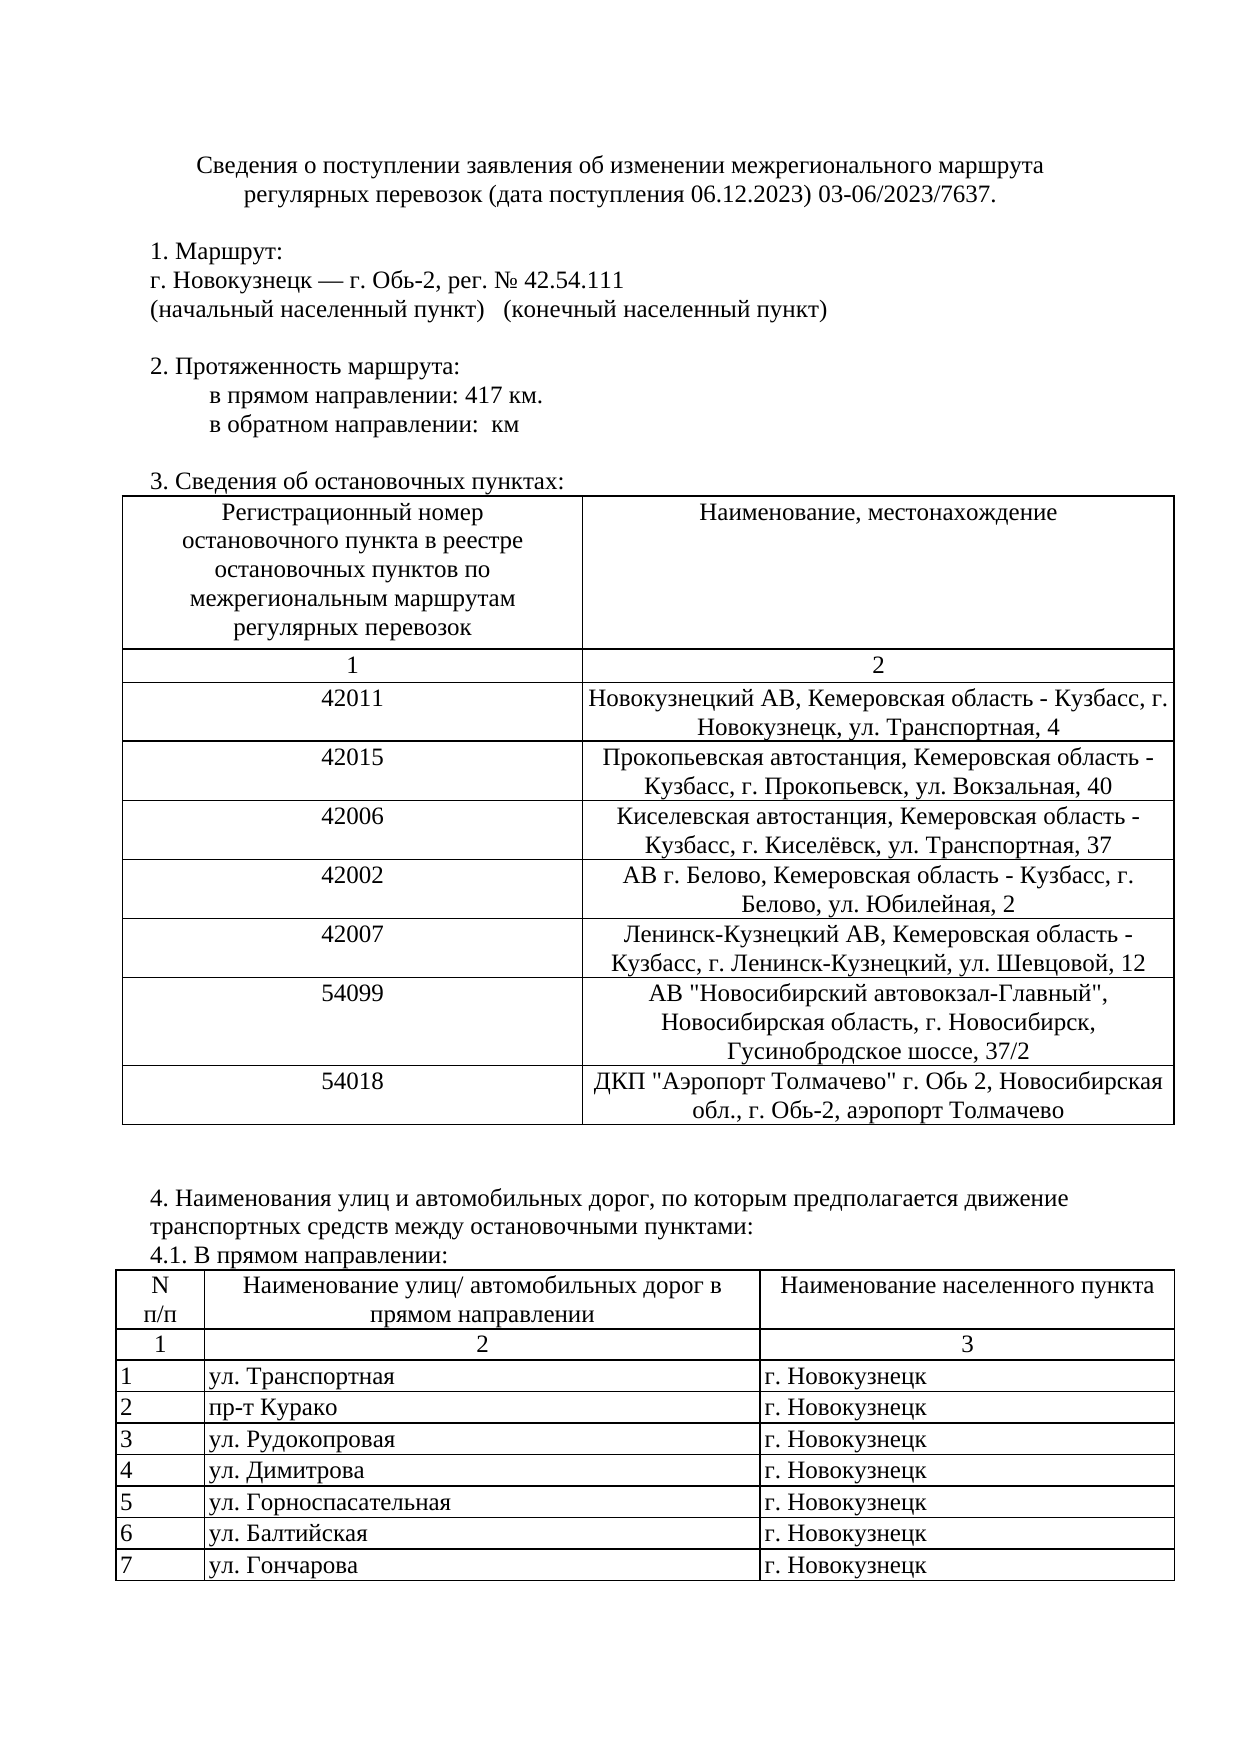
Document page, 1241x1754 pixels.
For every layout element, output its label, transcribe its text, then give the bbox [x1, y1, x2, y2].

table_cell 7 [117, 1550, 204, 1579]
table_cell 42011 [123, 683, 582, 740]
table_cell 4 [117, 1455, 204, 1485]
table_cell АВ "Новосибирский автовокзал-Главный", Новосибирская область, г. Новосибирск, Гусинобродское шоссе, 37/2 [583, 978, 1173, 1064]
table_cell 3 [117, 1424, 204, 1454]
text 3. Сведения об остановочных пунктах: [150, 466, 1090, 495]
table_cell ул. Гончарова [205, 1550, 759, 1579]
table_header N п/п [117, 1271, 204, 1328]
table_header Наименование улиц/ автомобильных дорог в прямом направлении [205, 1271, 759, 1328]
text (начальный населенный пункт) (конечный населенный пункт) [150, 294, 1090, 322]
table_header Регистрационный номер остановочного пункта в реестре остановочных пунктов по межрегиональным маршрутам регулярных перевозок [123, 497, 582, 648]
table_cell г. Новокузнецк [761, 1455, 1174, 1485]
table_cell ДКП "Аэропорт Толмачево" г. Обь 2, Новосибирская обл., г. Обь-2, аэропорт Толмачево [583, 1066, 1173, 1123]
table_cell 1 [123, 650, 582, 681]
table_cell ул. Рудокопровая [205, 1424, 759, 1454]
table_cell 3 [761, 1330, 1174, 1359]
table_cell 5 [117, 1487, 204, 1517]
text 4.1. В прямом направлении: [150, 1240, 1090, 1269]
table_cell г. Новокузнецк [761, 1487, 1174, 1517]
table_cell 2 [117, 1392, 204, 1422]
table_header Наименование, местонахождение [583, 497, 1173, 648]
table_cell г. Новокузнецк [761, 1424, 1174, 1454]
table_cell г. Новокузнецк [761, 1361, 1174, 1391]
table_cell пр-т Курако [205, 1392, 759, 1422]
table_cell ул. Балтийская [205, 1518, 759, 1548]
table_cell 2 [583, 650, 1173, 681]
table_cell Новокузнецкий АВ, Кемеровская область - Кузбасс, г. Новокузнецк, ул. Транспортная, 4 [583, 683, 1173, 740]
table_cell ул. Димитрова [205, 1455, 759, 1485]
table_cell 42015 [123, 742, 582, 799]
table_cell г. Новокузнецк [761, 1518, 1174, 1548]
table_cell 42006 [123, 801, 582, 858]
table_cell 2 [205, 1330, 759, 1359]
table_cell г. Новокузнецк [761, 1550, 1174, 1579]
text 4. Наименования улиц и автомобильных дорог, по которым предполагается движение транспортных средств между остановочными пунктами: [150, 1183, 1090, 1240]
table_cell г. Новокузнецк [761, 1392, 1174, 1422]
table_cell Ленинск-Кузнецкий АВ, Кемеровская область - Кузбасс, г. Ленинск-Кузнецкий, ул. Шевцовой, 12 [583, 919, 1173, 977]
table_cell 54018 [123, 1066, 582, 1123]
table_cell 42002 [123, 860, 582, 918]
text в прямом направлении: 417 км. [150, 380, 1090, 409]
table_cell ул. Транспортная [205, 1361, 759, 1391]
table_cell ул. Горноспасательная [205, 1487, 759, 1517]
table_header Наименование населенного пункта [761, 1271, 1174, 1328]
table_cell 6 [117, 1518, 204, 1548]
table_cell 42007 [123, 919, 582, 977]
table_cell 54099 [123, 978, 582, 1064]
text Сведения о поступлении заявления об изменении межрегионального маршрута регулярных перевозок (дата поступления 06.12.2023) 03-06/2023/7637. [150, 150, 1090, 207]
table_cell АВ г. Белово, Кемеровская область - Кузбасс, г. Белово, ул. Юбилейная, 2 [583, 860, 1173, 918]
text г. Новокузнецк — г. Обь-2, рег. № 42.54.111 [150, 265, 1090, 294]
text 2. Протяженность маршрута: [150, 351, 1090, 380]
table_cell Киселевская автостанция, Кемеровская область - Кузбасс, г. Киселёвск, ул. Транспортная, 37 [583, 801, 1173, 858]
table_cell Прокопьевская автостанция, Кемеровская область - Кузбасс, г. Прокопьевск, ул. Вокзальная, 40 [583, 742, 1173, 799]
text в обратном направлении: км [150, 409, 1090, 437]
table_cell 1 [117, 1361, 204, 1391]
table_cell 1 [117, 1330, 204, 1359]
text 1. Маршрут: [150, 236, 1090, 265]
